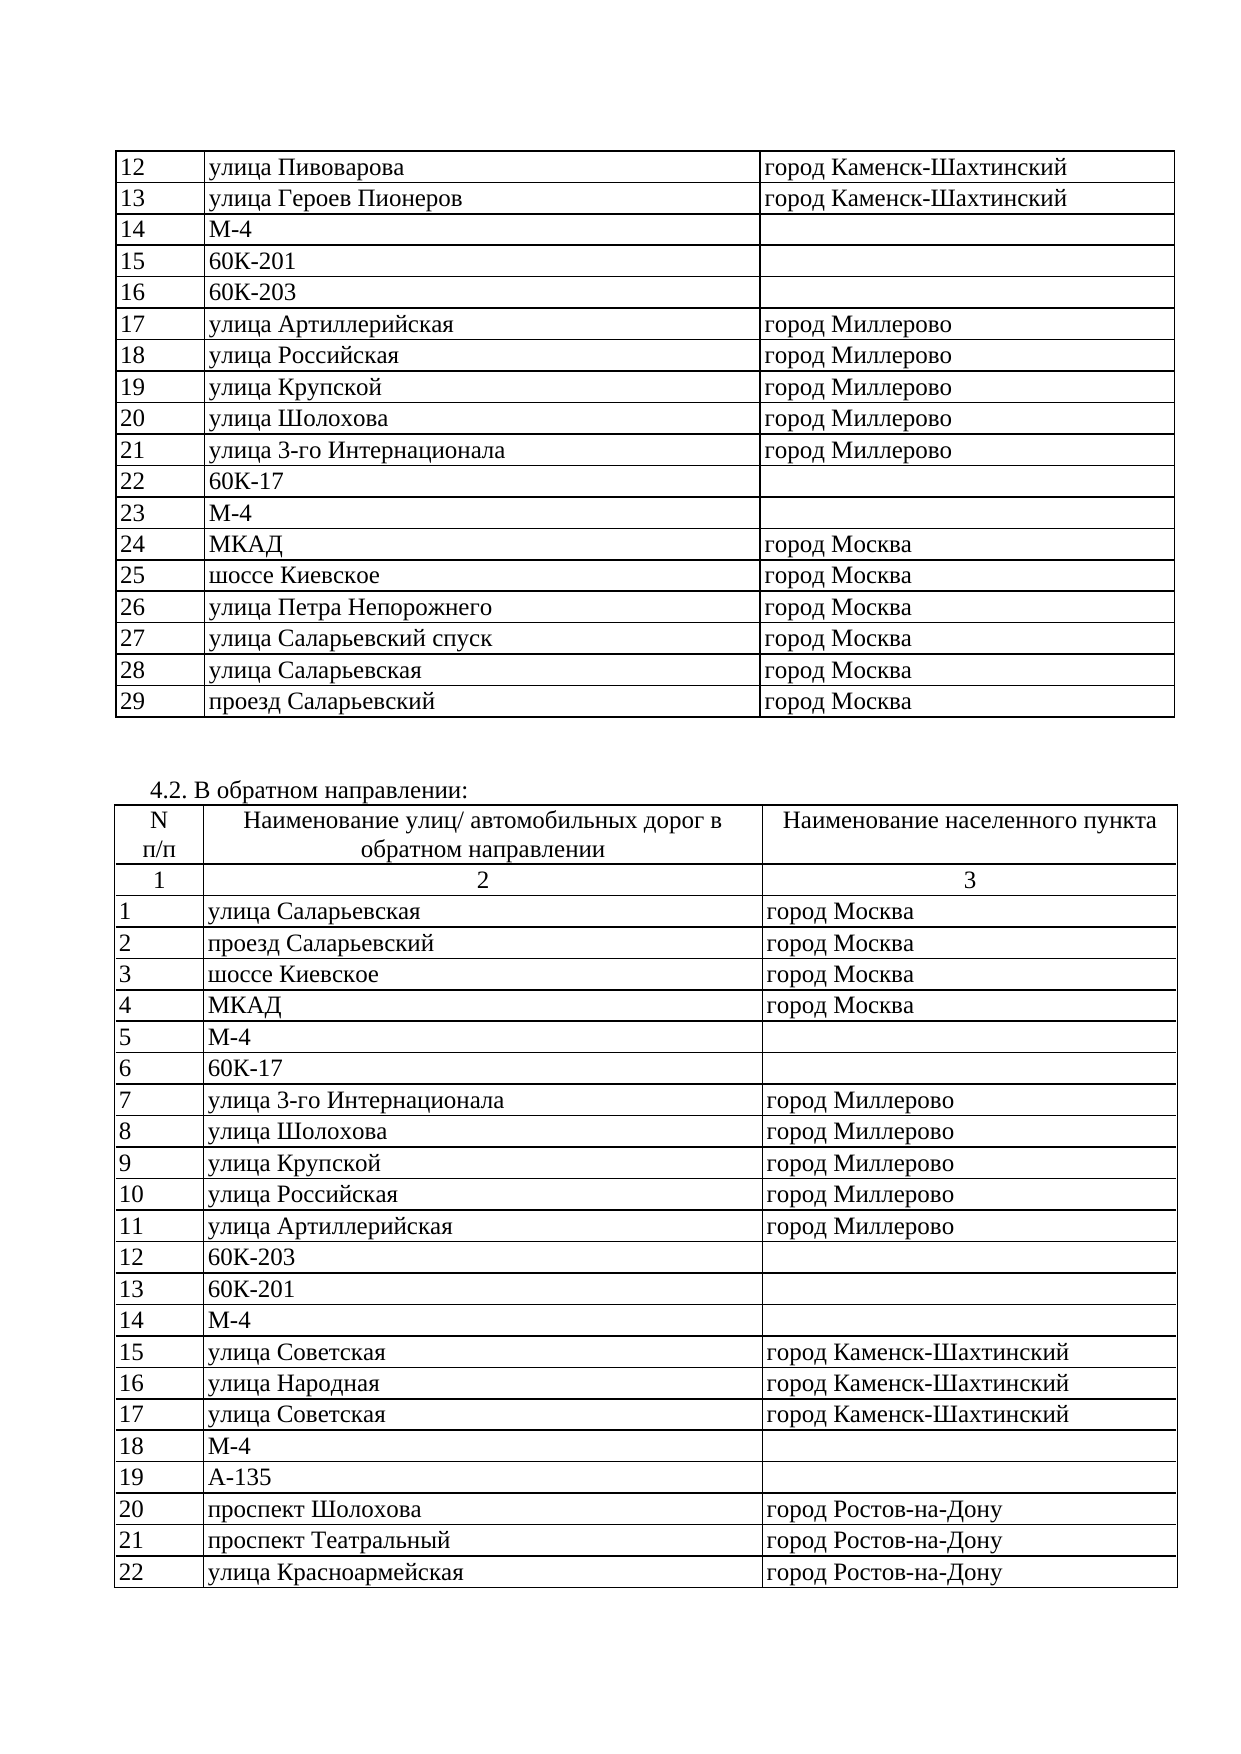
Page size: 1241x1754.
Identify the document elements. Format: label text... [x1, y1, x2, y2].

table_cell [763, 1429, 1177, 1461]
table_header N п/п [115, 806, 203, 863]
table_cell М-4 [204, 1022, 762, 1052]
table_cell 1 [115, 864, 203, 894]
table_cell 60К-17 [204, 1053, 762, 1083]
table_cell улица Пивоварова [205, 152, 759, 181]
table_cell 13 [117, 183, 204, 213]
table_cell 14 [115, 1305, 203, 1335]
table_cell улица Артиллерийская [204, 1211, 762, 1241]
table_cell улица Артиллерийская [205, 309, 759, 339]
table_cell 22 [115, 1556, 203, 1587]
table_cell 7 [115, 1084, 203, 1115]
table_cell улица Российская [204, 1179, 762, 1209]
table_cell [763, 1052, 1177, 1083]
table_cell улица Саларьевская [205, 655, 759, 685]
table_cell 13 [115, 1273, 203, 1303]
table_cell 26 [117, 592, 204, 622]
table_cell 60К-201 [205, 246, 759, 276]
table_cell [761, 277, 1174, 307]
table_cell улица Саларьевский спуск [205, 623, 759, 653]
table_cell МКАД [204, 991, 762, 1020]
table_cell 60К-203 [204, 1242, 762, 1272]
table_cell 19 [117, 372, 204, 402]
table_cell МКАД [205, 529, 759, 559]
table_cell 21 [117, 435, 204, 464]
table_header Наименование населенного пункта [763, 806, 1177, 863]
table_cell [763, 1555, 1177, 1587]
table_cell 22 [117, 466, 204, 496]
table_cell шоссе Киевское [205, 561, 759, 590]
table_cell 6 [115, 1053, 203, 1083]
table_cell 16 [115, 1368, 203, 1398]
table_cell М-4 [205, 498, 759, 527]
table_cell шоссе Киевское [204, 959, 762, 989]
table_cell 10 [115, 1179, 203, 1209]
table_header Наименование улиц/ автомобильных дорог в обратном направлении [204, 806, 762, 863]
table_cell улица Крупской [204, 1148, 762, 1178]
table_cell город Миллерово [763, 1178, 1177, 1209]
table_cell 8 [115, 1116, 203, 1146]
table_cell город Миллерово [761, 403, 1174, 433]
table_cell [763, 1020, 1177, 1052]
table_cell [763, 1272, 1177, 1303]
table_cell 12 [115, 1242, 203, 1272]
table_cell 14 [117, 215, 204, 244]
table_cell город Каменск-Шахтинский [763, 1335, 1177, 1366]
table_cell проспект Шолохова [204, 1494, 762, 1524]
table_cell город Москва [763, 958, 1177, 989]
table_cell М-4 [205, 215, 759, 244]
table_cell 23 [117, 498, 204, 527]
table_cell 2 [115, 927, 203, 957]
table_cell город Москва [761, 655, 1174, 685]
table_cell 15 [117, 246, 204, 276]
table_cell 60К-201 [204, 1274, 762, 1303]
table_cell 18 [117, 340, 204, 370]
table_cell проезд Саларьевский [205, 686, 759, 716]
table_cell 12 [117, 152, 204, 181]
table_cell 21 [115, 1525, 203, 1555]
table_cell 3 [115, 959, 203, 989]
table_cell 15 [115, 1336, 203, 1366]
table_cell 25 [117, 561, 204, 590]
table_cell улица Шолохова [205, 403, 759, 433]
table_cell город Ростов-на-Дону [763, 1492, 1177, 1524]
table_cell проспект Театральный [204, 1525, 762, 1555]
table_cell город Москва [763, 989, 1177, 1020]
table_cell [761, 498, 1174, 527]
table_cell 20 [117, 403, 204, 433]
table_cell А-135 [204, 1462, 762, 1492]
table_cell улица Героев Пионеров [205, 183, 759, 213]
table_cell 60К-203 [205, 277, 759, 307]
table_cell 24 [117, 529, 204, 559]
table_cell город Москва [761, 529, 1174, 559]
table_cell 18 [115, 1430, 203, 1461]
table_cell 60К-17 [205, 466, 759, 496]
table_cell город Каменск-Шахтинский [763, 1366, 1177, 1398]
table_cell улица Шолохова [204, 1116, 762, 1146]
table_cell улица Красноармейская [204, 1557, 762, 1587]
table_cell [761, 466, 1174, 496]
table_cell город Миллерово [761, 340, 1174, 370]
table_cell город Москва [761, 561, 1174, 590]
table_cell [763, 1241, 1177, 1272]
table_cell улица Российская [205, 340, 759, 370]
table_cell 27 [117, 623, 204, 653]
table_cell город Москва [761, 592, 1174, 622]
table_cell М-4 [204, 1431, 762, 1461]
table_cell улица Советская [204, 1337, 762, 1366]
table_cell проезд Саларьевский [204, 928, 762, 957]
table_cell улица Саларьевская [204, 896, 762, 926]
table_cell 5 [115, 1021, 203, 1052]
table_cell 4 [115, 990, 203, 1020]
table_cell 9 [115, 1147, 203, 1178]
table_cell 17 [117, 309, 204, 339]
table_cell город Миллерово [763, 1115, 1177, 1146]
table_cell 3 [763, 863, 1177, 894]
table_cell город Москва [761, 623, 1174, 653]
table_cell город Каменск-Шахтинский [761, 183, 1174, 213]
table_cell 2 [204, 865, 762, 894]
table_cell 11 [115, 1210, 203, 1241]
table_cell улица 3-го Интернационала [204, 1085, 762, 1115]
table_cell [761, 215, 1174, 244]
table_cell улица Народная [204, 1368, 762, 1398]
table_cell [761, 152, 1174, 181]
table_cell 29 [117, 686, 204, 716]
table_cell улица Крупской [205, 372, 759, 402]
table_cell [761, 246, 1174, 276]
table_cell [763, 1461, 1177, 1492]
table_cell город Москва [763, 895, 1177, 926]
table_cell 19 [115, 1462, 203, 1492]
table_cell город Москва [763, 926, 1177, 957]
table_cell улица 3-го Интернационала [205, 435, 759, 464]
table_cell город Миллерово [763, 1083, 1177, 1115]
table_cell город Миллерово [763, 1146, 1177, 1178]
table_cell 20 [115, 1493, 203, 1524]
table_cell улица Петра Непорожнего [205, 592, 759, 622]
text 4.2. В обратном направлении: [150, 775, 1090, 804]
table_cell 1 [115, 896, 203, 926]
table_cell 28 [117, 655, 204, 685]
table_cell город Ростов-на-Дону [763, 1524, 1177, 1555]
table_cell улица Советская [204, 1400, 762, 1429]
table_cell город Каменск-Шахтинский [763, 1398, 1177, 1429]
table_cell 16 [117, 277, 204, 307]
table_cell [763, 1304, 1177, 1335]
table_cell город Миллерово [763, 1209, 1177, 1241]
table_cell город Миллерово [761, 309, 1174, 339]
table_cell город Миллерово [761, 372, 1174, 402]
table_cell город Москва [761, 686, 1174, 716]
table_cell 17 [115, 1399, 203, 1429]
table_cell М-4 [204, 1305, 762, 1335]
table_cell город Миллерово [761, 435, 1174, 464]
